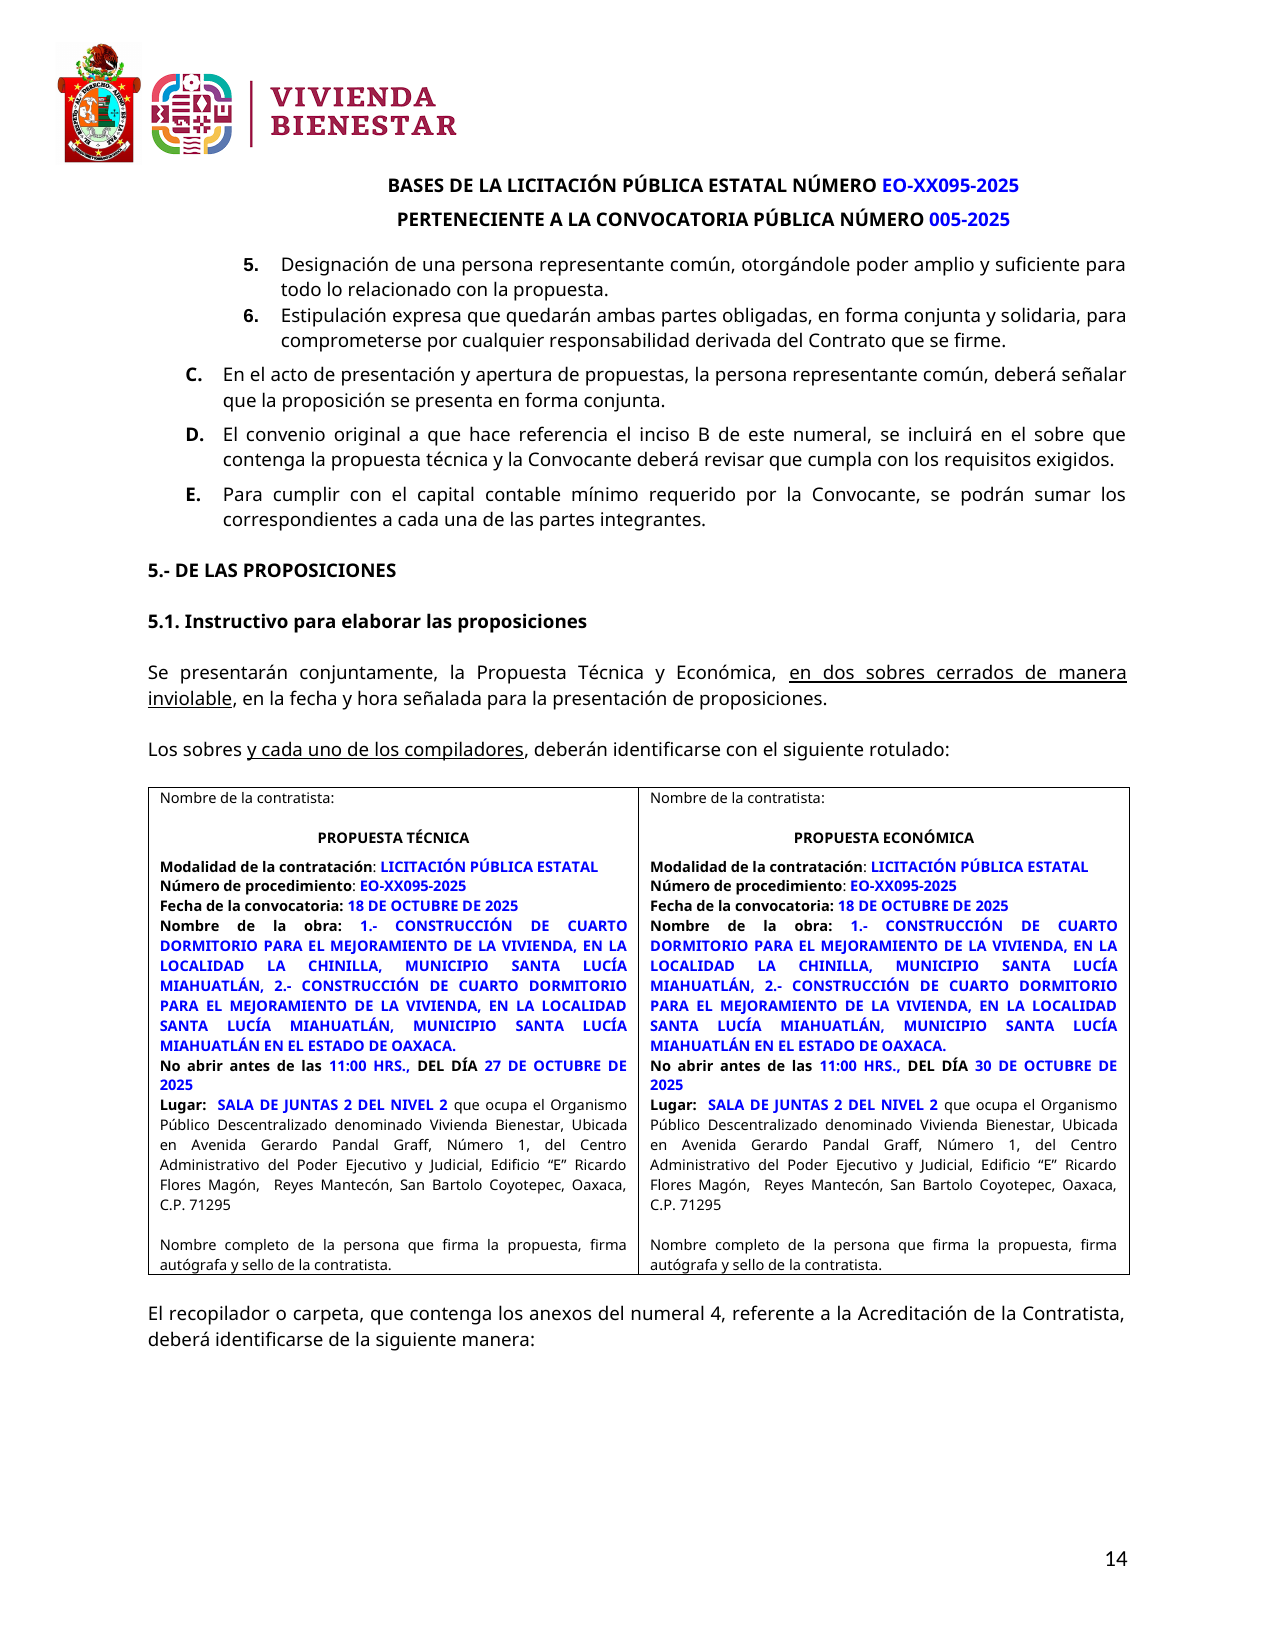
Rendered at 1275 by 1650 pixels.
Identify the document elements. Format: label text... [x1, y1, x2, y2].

list Para cumplir con el capital contable mínimo requerido por la Convocante, se podrán sumar los correspondientes a cada una de las partes integrantes. [185, 481, 1127, 532]
text 5.1. Instructivo para elaborar las proposiciones [148, 608, 1127, 634]
list En el acto de presentación y apertura de propuestas, la persona representante común, deberá señalar que la proposición se presenta en forma conjunta. [185, 362, 1127, 413]
text El recopilador o carpeta, que contenga los anexos del numeral 4, referente a la Acreditación de la Contratista, deberá identificarse de la siguiente manera: [148, 1301, 1127, 1352]
list Designación de una persona representante común, otorgándole poder amplio y suficiente para todo lo relacionado con la propuesta. [243, 251, 1127, 302]
list El convenio original a que hace referencia el inciso B de este numeral, se incluirá en el sobre que contenga la propuesta técnica y la Convocante deberá revisar que cumpla con los requisitos exigidos. [185, 421, 1127, 472]
table_header Nombre de la contratista: PROPUESTA TÉCNICA Modalidad de la contratación: LICITACIÓN PÚBLICA ESTATAL Número de procedimiento: EO-XX095-2025 Fecha de la convocatoria: 18 DE OCTUBRE DE 2025 Nombre de la obra: 1.- CONSTRUCCIÓN DE CUARTO DORMITORIO PARA EL MEJORAMIENTO DE LA VIVIENDA, EN LA LOCALIDAD LA CHINILLA, MUNICIPIO SANTA LUCÍA MIAHUATLÁN, 2.- CONSTRUCCIÓN DE CUARTO DORMITORIO PARA EL MEJORAMIENTO DE LA VIVIENDA, EN LA LOCALIDAD SANTA LUCÍA MIAHUATLÁN, MUNICIPIO SANTA LUCÍA MIAHUATLÁN EN EL ESTADO DE OAXACA. No abrir antes de las 11:00 HRS., DEL DÍA 27 DE OCTUBRE DE 2025 Lugar: SALA DE JUNTAS 2 DEL NIVEL 2 que ocupa el Organismo Público Descentralizado denominado Vivienda Bienestar, Ubicada en Avenida Gerardo Pandal Graff, Número 1, del Centro Administrativo del Poder Ejecutivo y Judicial, Edificio “E” Ricardo Flores Magón, Reyes Mantecón, San Bartolo Coyotepec, Oaxaca, C.P. 71295 Nombre completo de la persona que firma la propuesta, firma autógrafa y sello de la contratista. [149, 788, 638, 1274]
text 5.- DE LAS PROPOSICIONES [148, 557, 1127, 583]
text Los sobres y cada uno de los compiladores, deberán identificarse con el siguiente rotulado: [148, 736, 1127, 762]
picture [147, 66, 473, 163]
picture [55, 42, 143, 165]
table_header Nombre de la contratista: PROPUESTA ECONÓMICA Modalidad de la contratación: LICITACIÓN PÚBLICA ESTATAL Número de procedimiento: EO-XX095-2025 Fecha de la convocatoria: 18 DE OCTUBRE DE 2025 Nombre de la obra: 1.- CONSTRUCCIÓN DE CUARTO DORMITORIO PARA EL MEJORAMIENTO DE LA VIVIENDA, EN LA LOCALIDAD LA CHINILLA, MUNICIPIO SANTA LUCÍA MIAHUATLÁN, 2.- CONSTRUCCIÓN DE CUARTO DORMITORIO PARA EL MEJORAMIENTO DE LA VIVIENDA, EN LA LOCALIDAD SANTA LUCÍA MIAHUATLÁN, MUNICIPIO SANTA LUCÍA MIAHUATLÁN EN EL ESTADO DE OAXACA. No abrir antes de las 11:00 HRS., DEL DÍA 30 DE OCTUBRE DE 2025 Lugar: SALA DE JUNTAS 2 DEL NIVEL 2 que ocupa el Organismo Público Descentralizado denominado Vivienda Bienestar, Ubicada en Avenida Gerardo Pandal Graff, Número 1, del Centro Administrativo del Poder Ejecutivo y Judicial, Edificio “E” Ricardo Flores Magón, Reyes Mantecón, San Bartolo Coyotepec, Oaxaca, C.P. 71295 Nombre completo de la persona que firma la propuesta, firma autógrafa y sello de la contratista. [639, 788, 1129, 1274]
list Estipulación expresa que quedarán ambas partes obligadas, en forma conjunta y solidaria, para comprometerse por cualquier responsabilidad derivada del Contrato que se firme. [243, 302, 1127, 353]
text Se presentarán conjuntamente, la Propuesta Técnica y Económica, en dos sobres cerrados de manera inviolable, en la fecha y hora señalada para la presentación de proposiciones. [148, 659, 1127, 711]
